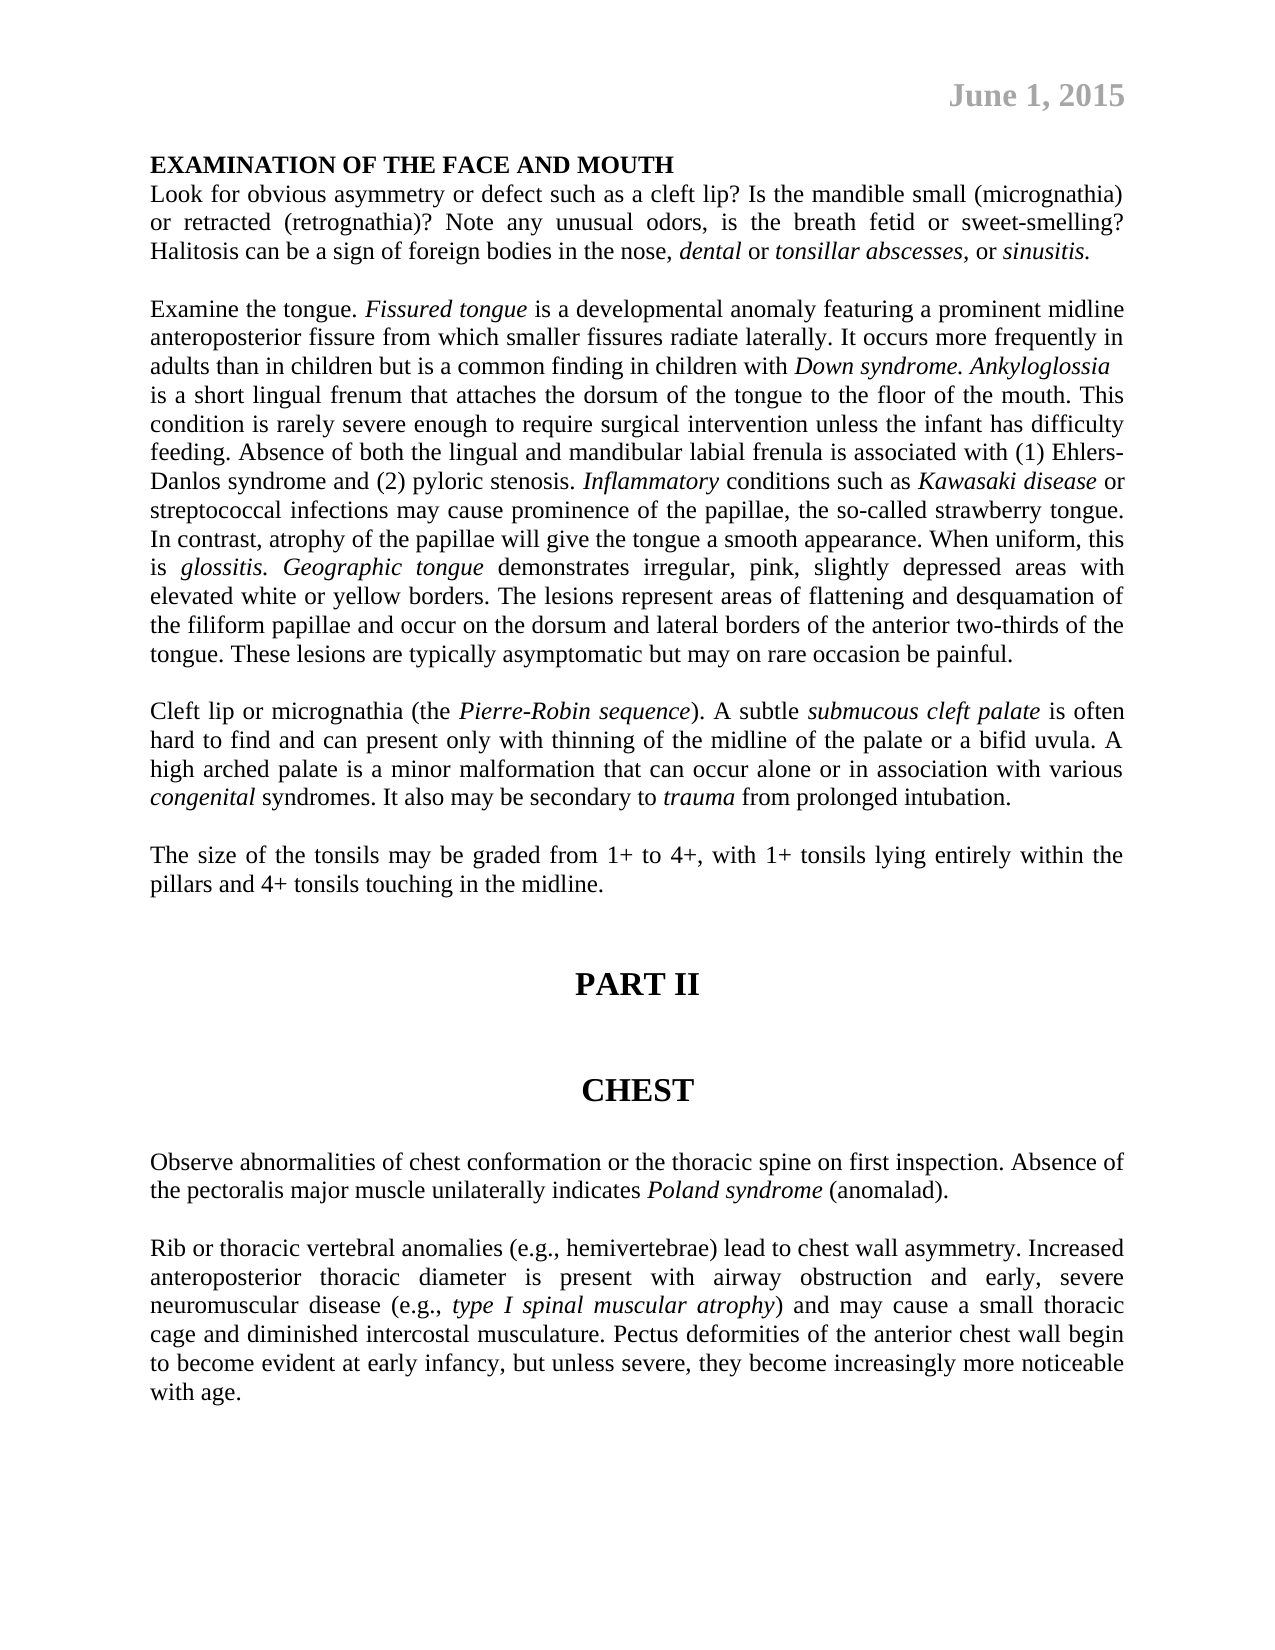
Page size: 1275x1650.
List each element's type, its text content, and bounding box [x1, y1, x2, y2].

text PART II [150, 964, 1125, 1003]
text EXAMINATION OF THE FACE AND MOUTH [150, 150, 1125, 179]
text Examine the tongue. Fissured tongue is a developmental anomaly featuring a prominent midline anteroposterior fissure from which smaller fissures radiate laterally. It occurs more frequently in adults than in children but is a common finding in children with Down syndrome. Ankyloglossia [150, 294, 1125, 380]
text Cleft lip or micrognathia (the Pierre-Robin sequence). A subtle submucous cleft palate is often hard to find and can present only with thinning of the midline of the palate or a bifid uvula. A high arched palate is a minor malformation that can occur alone or in association with various congenital syndromes. It also may be secondary to trauma from prolonged intubation. [150, 696, 1125, 811]
text is a short lingual frenum that attaches the dorsum of the tongue to the floor of the mouth. This condition is rarely severe enough to require surgical intervention unless the infant has difficulty feeding. Absence of both the lingual and mandibular labial frenula is associated with (1) Ehlers-Danlos syndrome and (2) pyloric stenosis. Inflammatory conditions such as Kawasaki disease or streptococcal infections may cause prominence of the papillae, the so-called strawberry tongue. In contrast, atrophy of the papillae will give the tongue a smooth appearance. When uniform, this is glossitis. Geographic tongue demonstrates irregular, pink, slightly depressed areas with elevated white or yellow borders. The lesions represent areas of flattening and desquamation of the filiform papillae and occur on the dorsum and lateral borders of the anterior two-thirds of the tongue. These lesions are typically asymptomatic but may on rare occasion be painful. [150, 380, 1125, 667]
text Rib or thoracic vertebral anomalies (e.g., hemivertebrae) lead to chest wall asymmetry. Increased anteroposterior thoracic diameter is present with airway obstruction and early, severe neuromuscular disease (e.g., type I spinal muscular atrophy) and may cause a small thoracic cage and diminished intercostal musculature. Pectus deformities of the anterior chest wall begin to become evident at early infancy, but unless severe, they become increasingly more noticeable with age. [150, 1233, 1125, 1405]
text Look for obvious asymmetry or defect such as a cleft lip? Is the mandible small (micrognathia) or retracted (retrognathia)? Note any unusual odors, is the breath fetid or sweet-smelling? Halitosis can be a sign of foreign bodies in the nose, dental or tonsillar abscesses, or sinusitis. [150, 179, 1125, 265]
text Observe abnormalities of chest conformation or the thoracic spine on first inspection. Absence of the pectoralis major muscle unilaterally indicates Poland syndrome (anomalad). [150, 1147, 1125, 1204]
text The size of the tonsils may be graded from 1+ to 4+, with 1+ tonsils lying entirely within the pillars and 4+ tonsils touching in the midline. [150, 840, 1125, 897]
text CHEST [150, 1070, 1125, 1108]
